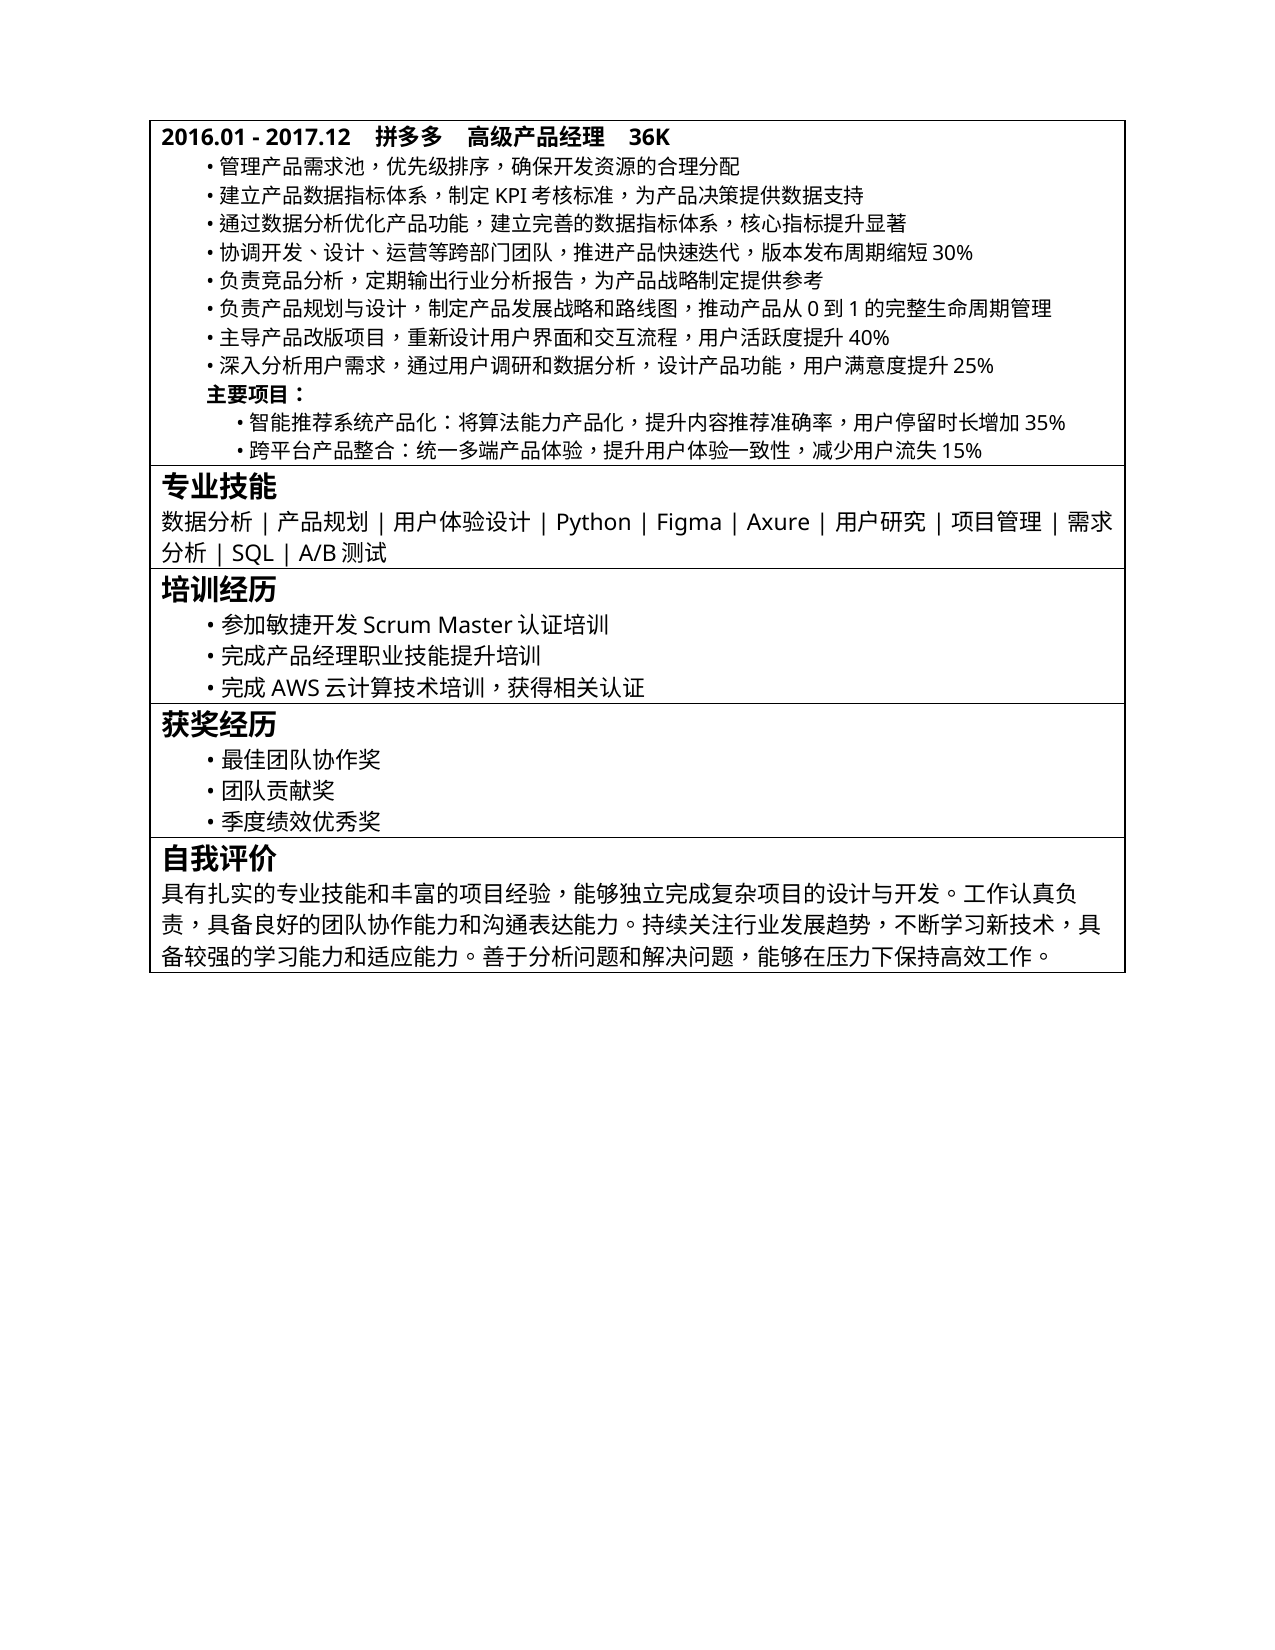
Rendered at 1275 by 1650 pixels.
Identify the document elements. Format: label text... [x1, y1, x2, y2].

table_cell 培训经历 • 参加敏捷开发Scrum Master认证培训 • 完成产品经理职业技能提升培训 • 完成AWS云计算技术培训，获得相关认证 [151, 569, 1124, 703]
table_cell 获奖经历 • 最佳团队协作奖 • 团队贡献奖 • 季度绩效优秀奖 [151, 704, 1124, 837]
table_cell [151, 121, 1124, 465]
table_cell 自我评价 具有扎实的专业技能和丰富的项目经验，能够独立完成复杂项目的设计与开发。工作认真负责，具备良好的团队协作能力和沟通表达能力。持续关注行业发展趋势，不断学习新技术，具备较强的学习能力和适应能力。善于分析问题和解决问题，能够在压力下保持高效工作。 [151, 838, 1124, 972]
table_cell 专业技能 数据分析 | 产品规划 | 用户体验设计 | Python | Figma | Axure | 用户研究 | 项目管理 | 需求分析 | SQL | A/B测试 [151, 466, 1124, 568]
